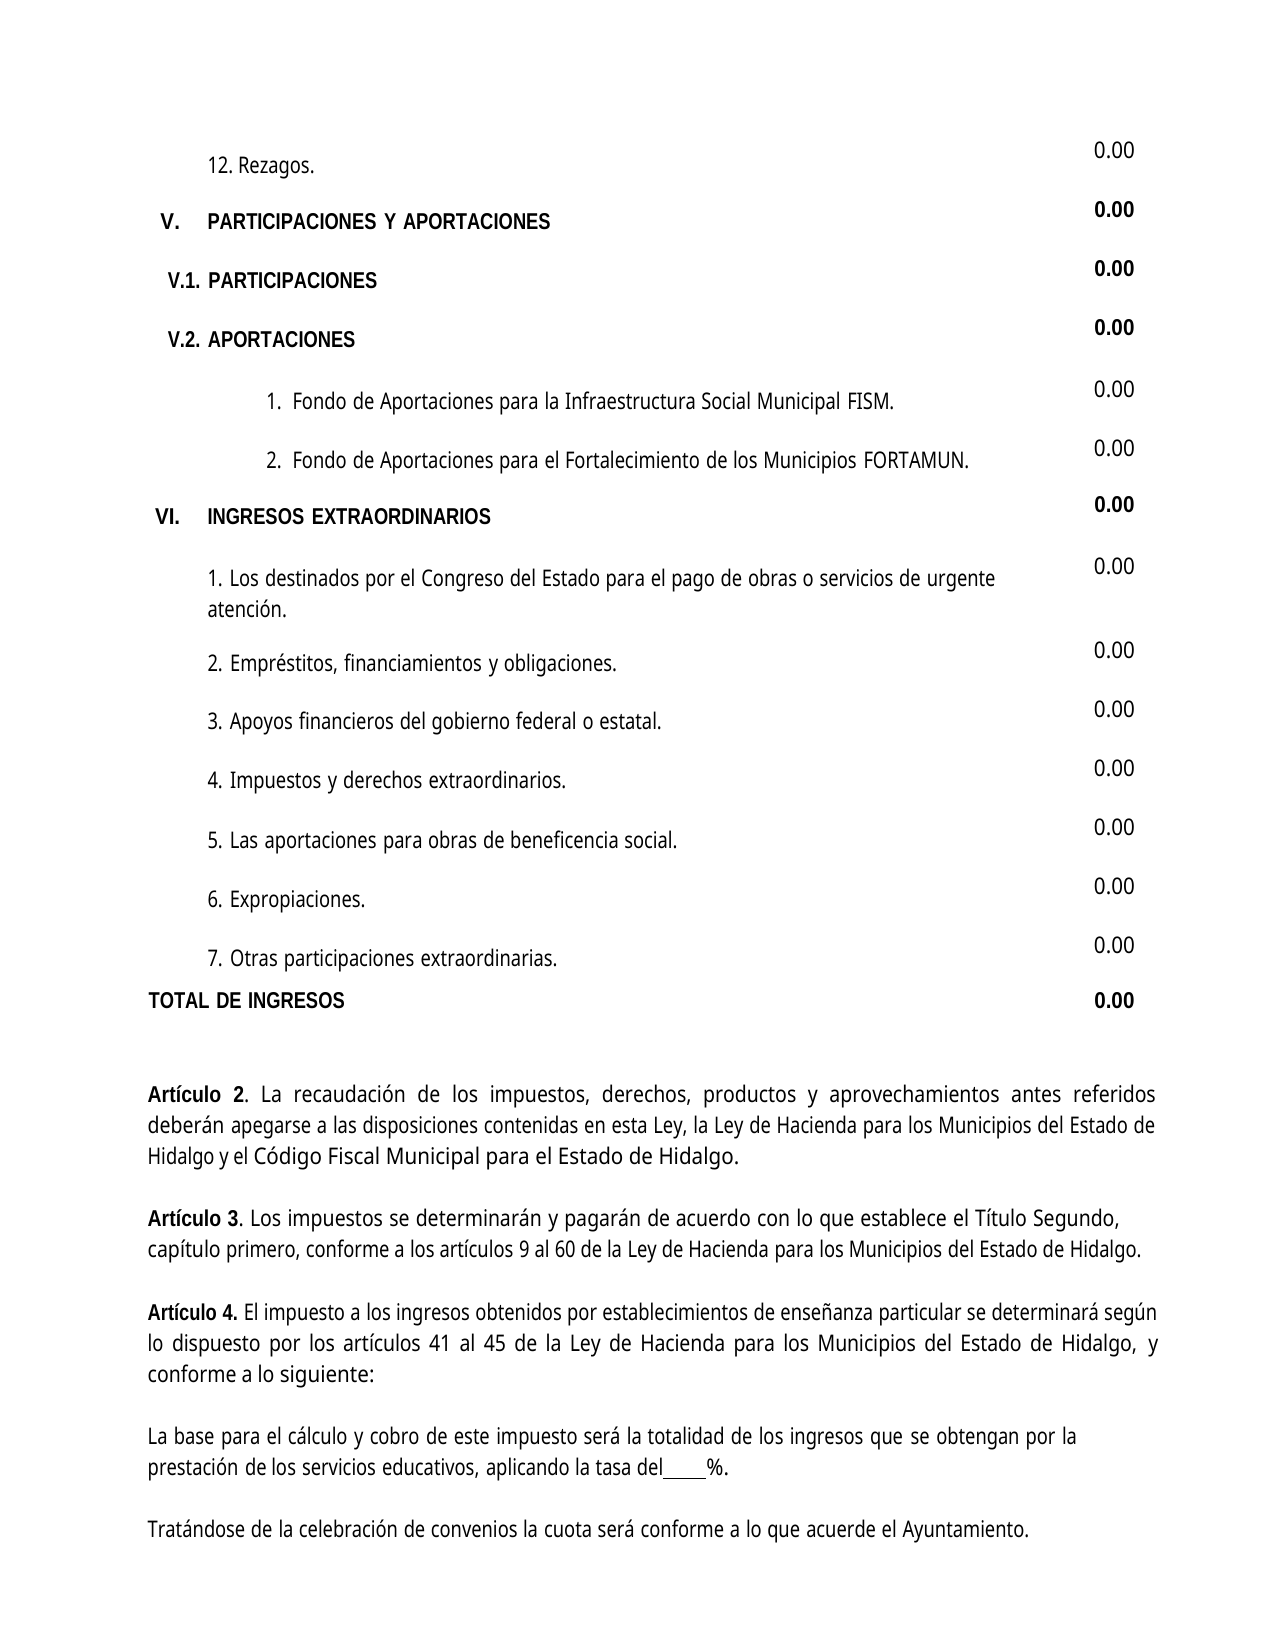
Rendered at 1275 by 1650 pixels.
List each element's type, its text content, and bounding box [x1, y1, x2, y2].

text Tratándose de la celebración de convenios la cuota será conforme a lo que acuerde el Ayuntamiento. [147, 1513, 1181, 1544]
text Artículo 4. El impuesto a los ingresos obtenidos por establecimientos de enseñanza particular se determinará según lo dispuesto por los artículos 41 al 45 de la Ley de Hacienda para los Municipios del Estado de Hidalgo, y conforme a lo siguiente: [147, 1296, 1158, 1389]
table_cell V.1. PARTICIPACIONES [128, 245, 1072, 304]
table_cell 6. Expropiaciones. [128, 861, 1072, 919]
table_cell 2. Fondo de Aportaciones para el Fortalecimiento de los Municipios FORTAMUN. [128, 422, 1072, 481]
table_cell 0.00 [1072, 422, 1154, 481]
table_cell V. PARTICIPACIONES Y APORTACIONES [128, 186, 1072, 245]
table_cell 2. Empréstitos, financiamientos y obligaciones. [128, 625, 1072, 683]
table_cell 5. Las aportaciones para obras de beneficencia social. [128, 801, 1072, 861]
table_cell VI. INGRESOS EXTRAORDINARIOS [128, 481, 1072, 540]
text La base para el cálculo y cobro de este impuesto será la totalidad de los ingresos que se obtengan por la prestación de los servicios educativos, aplicando la tasa del %. [147, 1420, 1158, 1482]
table_cell 0.00 [1072, 540, 1154, 624]
table_cell 0.00 [1072, 625, 1154, 683]
table_cell 1. Los destinados por el Congreso del Estado para el pago de obras o servicios de urgente atención. [128, 540, 1072, 624]
table_cell 1. Fondo de Aportaciones para la Infraestructura Social Municipal FISM. [128, 363, 1072, 422]
table_cell 0.00 [1072, 920, 1154, 979]
table_cell 0.00 [1072, 304, 1154, 363]
table_header 12. Rezagos. [128, 138, 1072, 186]
table_cell 4. Impuestos y derechos extraordinarios. [128, 743, 1072, 801]
table_cell 0.00 [1072, 743, 1154, 801]
table_cell 0.00 [1072, 801, 1154, 861]
text Artículo 2. La recaudación de los impuestos, derechos, productos y aprovechamientos antes referidos deberán apegarse a las disposiciones contenidas en esta Ley, la Ley de Hacienda para los Municipios del Estado de Hidalgo y el Código Fiscal Municipal para el Estado de Hidalgo. [147, 1078, 1158, 1171]
table_header 0.00 [1072, 138, 1154, 186]
text Artículo 3. Los impuestos se determinarán y pagarán de acuerdo con lo que establece el Título Segundo, capítulo primero, conforme a los artículos 9 al 60 de la Ley de Hacienda para los Municipios del Estado de Hidalgo. [147, 1202, 1158, 1264]
table_cell 3. Apoyos financieros del gobierno federal o estatal. [128, 684, 1072, 742]
table_cell 0.00 [1072, 245, 1154, 304]
table_cell 7. Otras participaciones extraordinarias. [128, 920, 1072, 979]
table_cell 0.00 [1072, 481, 1154, 540]
table_cell 0.00 [1072, 186, 1154, 245]
table_cell 0.00 [1072, 979, 1154, 1016]
table_cell 0.00 [1072, 684, 1154, 742]
table_cell 0.00 [1072, 363, 1154, 422]
table_cell V.2. APORTACIONES [128, 304, 1072, 363]
table_cell TOTAL DE INGRESOS [128, 979, 1072, 1016]
table_cell 0.00 [1072, 861, 1154, 919]
